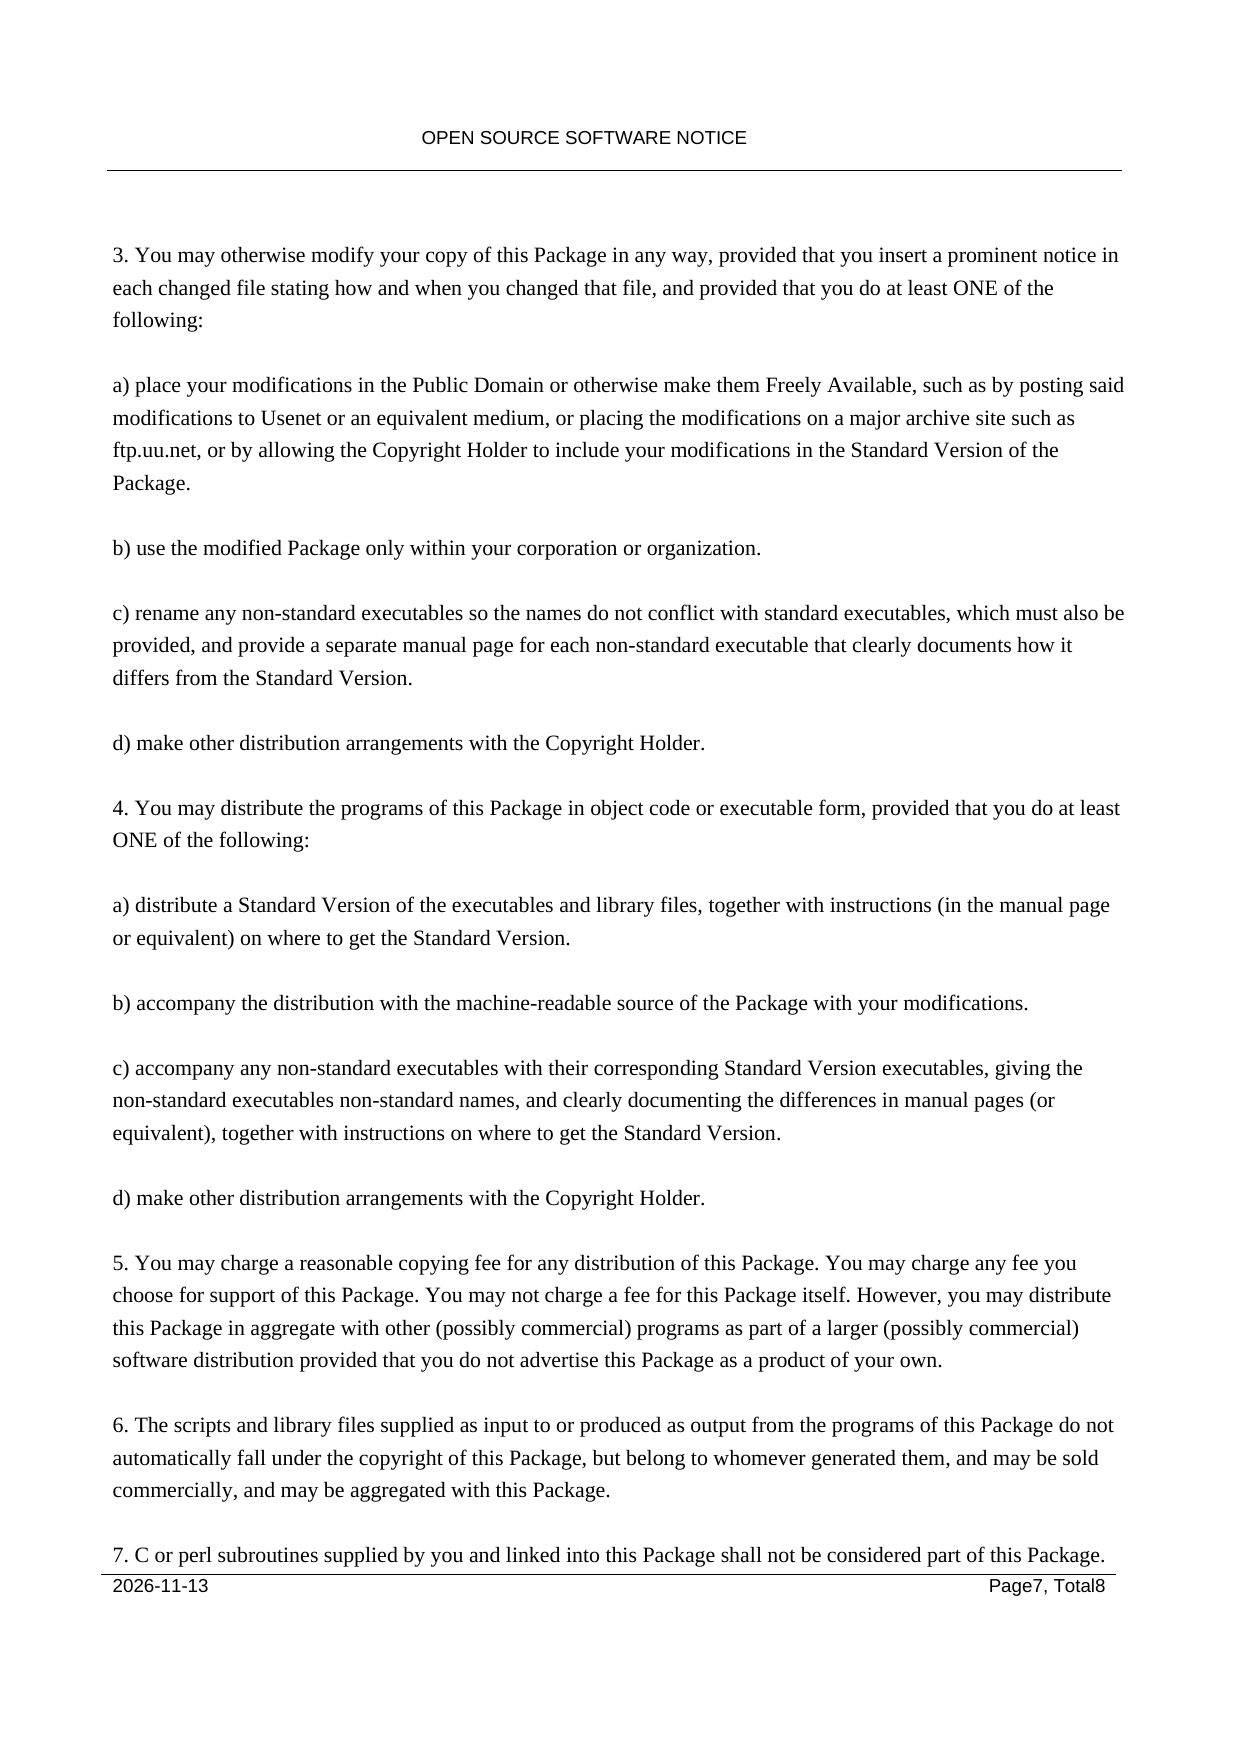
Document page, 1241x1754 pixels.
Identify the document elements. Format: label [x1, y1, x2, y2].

text [112, 206, 1128, 1571]
